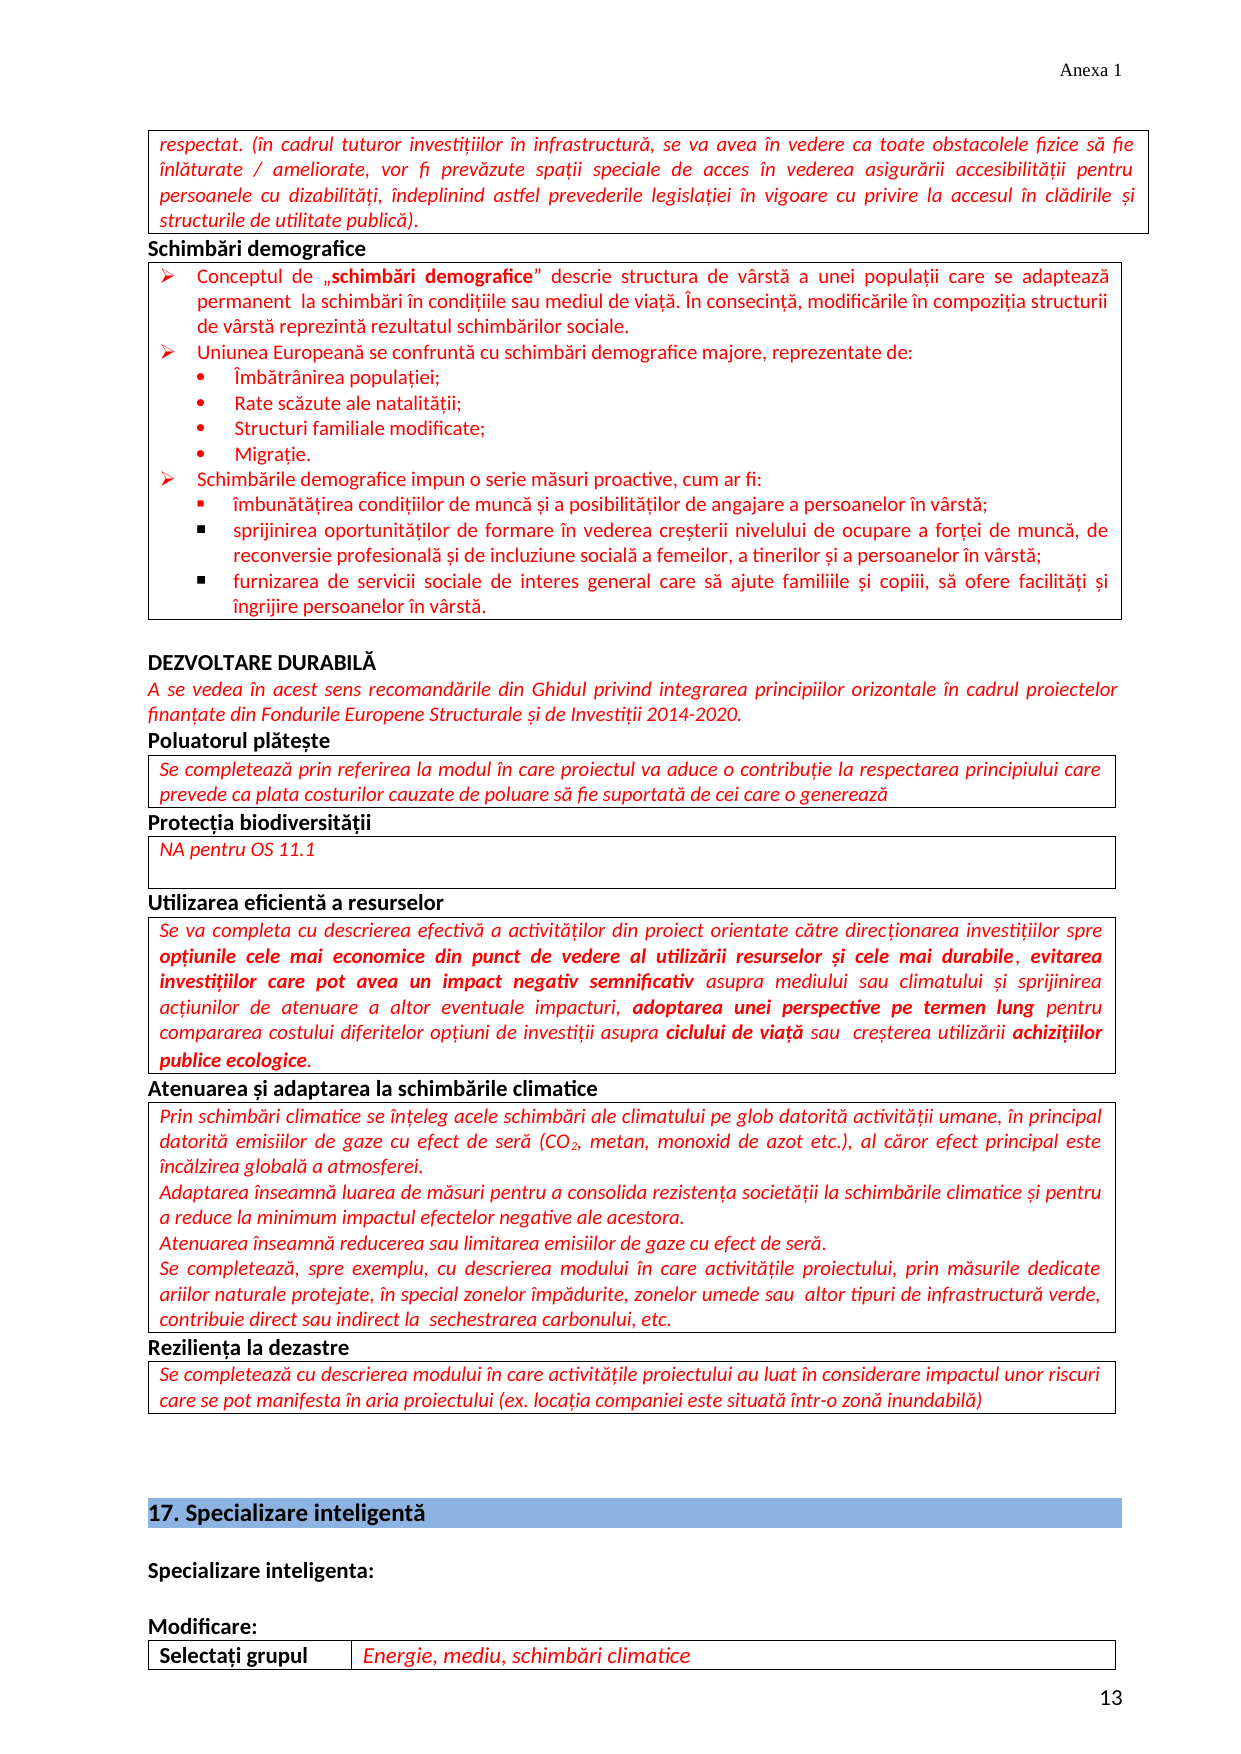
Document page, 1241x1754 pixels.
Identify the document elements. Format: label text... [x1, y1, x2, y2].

text DEZVOLTARE DURABILĂ [148, 648, 1122, 676]
table_header Se completează prin referirea la modul în care proiectul va aduce o contribuţie la respectarea principiului care prevede ca plata costurilor cauzate de poluare să fie suportată de cei care o generează [149, 756, 1115, 807]
text Protecția biodiversității [148, 808, 1122, 836]
text Modificare: [148, 1612, 1122, 1640]
table_header Selectați grupul [149, 1641, 351, 1669]
text Schimbări demografice [148, 234, 1122, 262]
table_header Prin schimbări climatice se înțeleg acele schimbări ale climatului pe glob datorită activității umane, în principal datorită emisiilor de gaze cu efect de seră (CO2, metan, monoxid de azot etc.), al căror efect principal este încălzirea globală a atmosferei. Adaptarea înseamnă luarea de măsuri pentru a consolida rezistența societății la schimbările climatice și pentru a reduce la minimum impactul efectelor negative ale acestora. Atenuarea înseamnă reducerea sau limitarea emisiilor de gaze cu efect de seră. Se completează, spre exemplu, cu descrierea modului în care activităţile proiectului, prin măsurile dedicate ariilor naturale protejate, în special zonelor împădurite, zonelor umede sau altor tipuri de infrastructură verde, contribuie direct sau indirect la sechestrarea carbonului, etc. [149, 1103, 1115, 1332]
text Specializare inteligenta: [148, 1556, 1122, 1584]
table_header NA pentru OS 11.1 [149, 837, 1115, 887]
text Poluatorul plătește [148, 727, 1122, 755]
subtitle 17. Specializare inteligentă [148, 1498, 1122, 1528]
table_header Conceptul de „schimbări demografice” descrie structura de vârstă a unei populații care se adaptează permanent la schimbări în condițiile sau mediul de viață. În consecință, modificările în compoziția structurii de vârstă reprezintă rezultatul schimbărilor sociale. Uniunea Europeană se confruntă cu schimbări demografice majore, reprezentate de: Îmbătrânirea populației; Rate scăzute ale natalității; Structuri familiale modificate; Migrație. Schimbările demografice impun o serie măsuri proactive, cum ar fi: îmbunătățirea condițiilor de muncă și a posibilităților de angajare a persoanelor în vârstă; sprijinirea oportunităților de formare în vederea creșterii nivelului de ocupare a forței de muncă, de reconversie profesională și de incluziune socială a femeilor, a tinerilor și a persoanelor în vârstă; furnizarea de servicii sociale de interes general care să ajute familiile și copiii, să ofere facilități și îngrijire persoanelor în vârstă. [149, 263, 1121, 619]
text Utilizarea eficientă a resurselor [148, 888, 1122, 917]
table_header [149, 131, 1148, 233]
text Reziliența la dezastre [148, 1333, 1122, 1361]
text Atenuarea și adaptarea la schimbările climatice [148, 1074, 1122, 1102]
text A se vedea în acest sens recomandările din Ghidul privind integrarea principiilor orizontale în cadrul proiectelor finanţate din Fondurile Europene Structurale şi de Investiţii 2014-2020. [148, 676, 1122, 727]
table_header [352, 1641, 1115, 1669]
table_header Se va completa cu descrierea efectivă a activităţilor din proiect orientate către direcționarea investițiilor spre opțiunile cele mai economice din punct de vedere al utilizării resurselor și cele mai durabile, evitarea investițiilor care pot avea un impact negativ semnificativ asupra mediului sau climatului și sprijinirea acțiunilor de atenuare a altor eventuale impacturi, adoptarea unei perspective pe termen lung pentru compararea costului diferitelor opțiuni de investiții asupra ciclului de viață sau creșterea utilizării achizițiilor publice ecologice. [149, 918, 1115, 1073]
table_header Se completează cu descrierea modului în care activităţile proiectului au luat în considerare impactul unor riscuri care se pot manifesta în aria proiectului (ex. locaţia companiei este situată într-o zonă inundabilă) [149, 1362, 1115, 1412]
